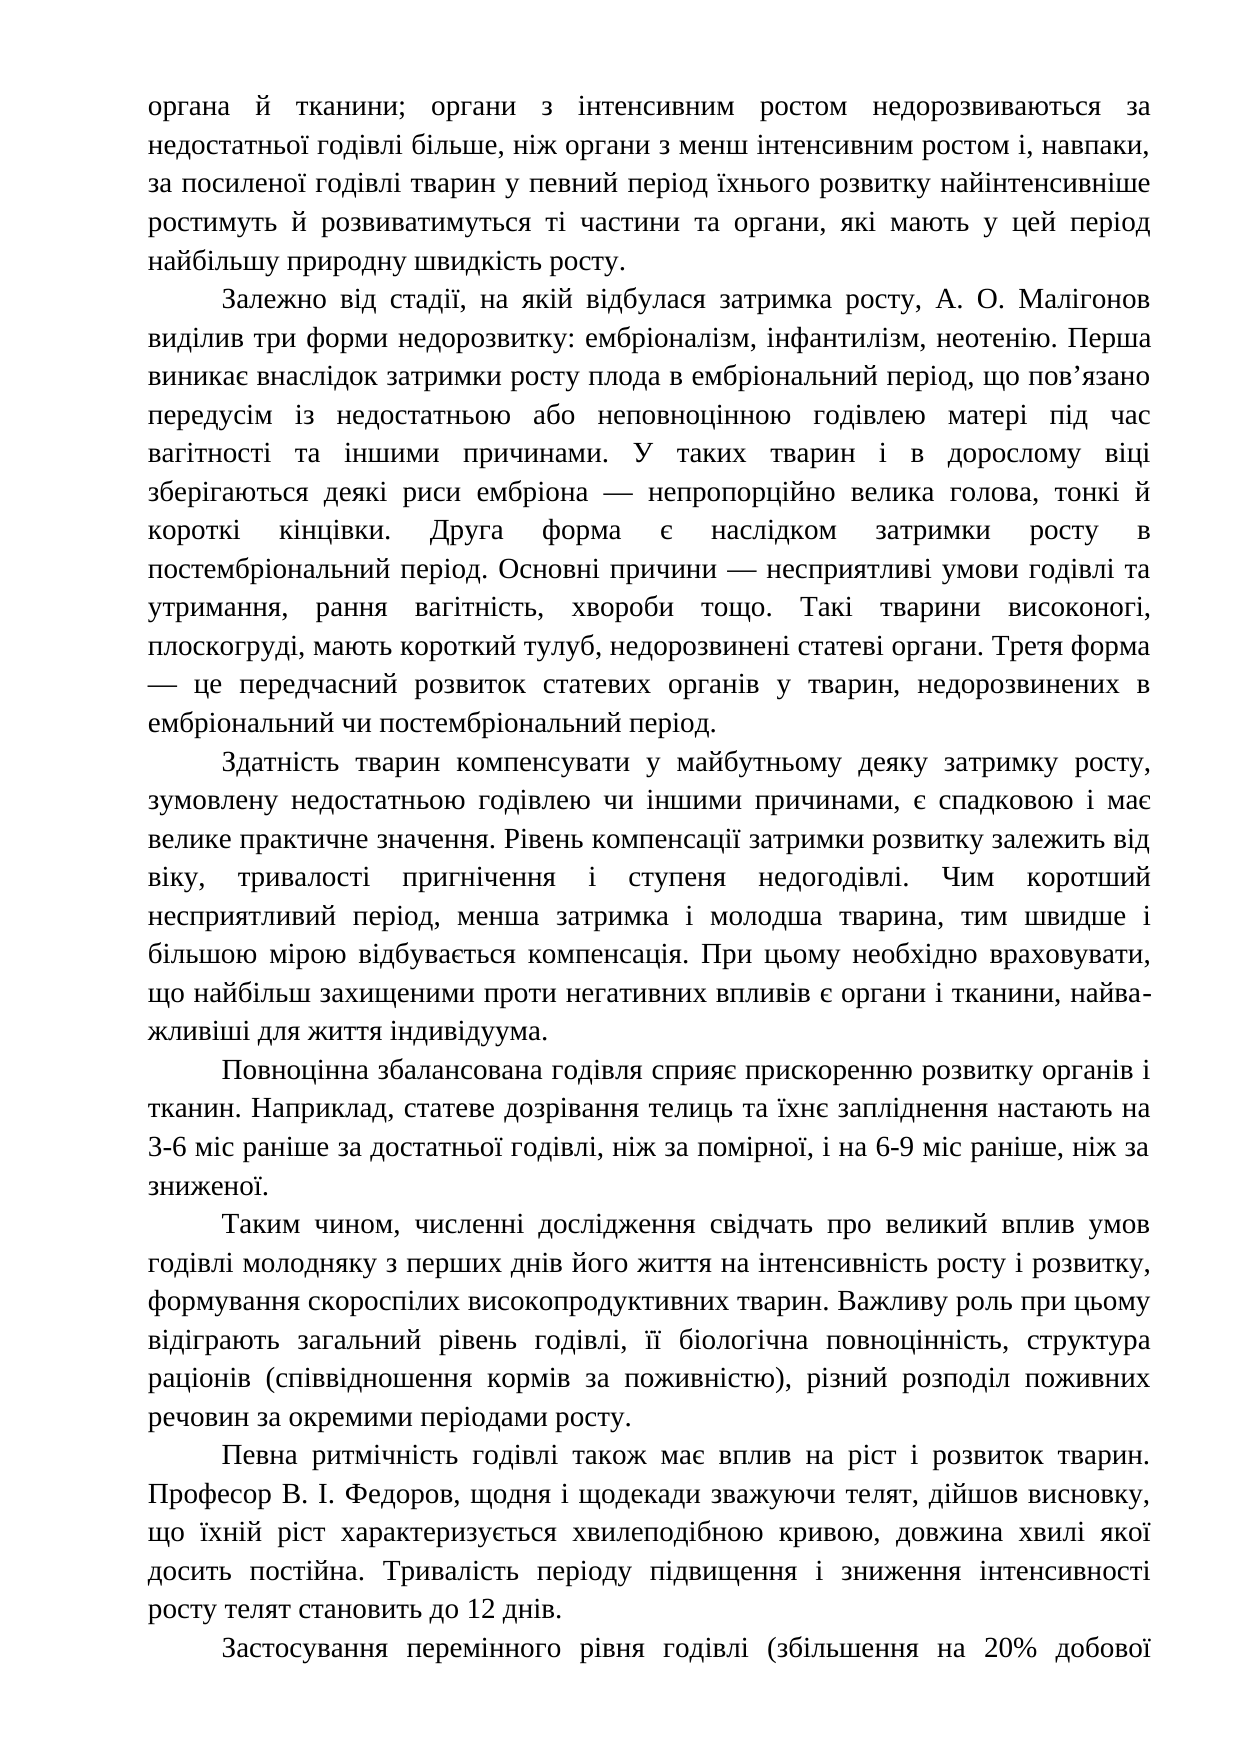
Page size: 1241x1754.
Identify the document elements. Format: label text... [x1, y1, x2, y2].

text Залежно від стадії, на якій відбулася затримка росту, А. О. Малігонов виділив три форми недорозвитку: ембріоналізм, інфантилізм, неотенію. Перша виникає внаслідок затримки росту плода в ембріональний період, що пов’язано передусім із недостатньою або неповноцінною годівлею матері під час вагітності та іншими причинами. У таких тварин і в дорослому віці зберігаються деякі риси ембріона — непропорційно велика голова, тонкі й короткі кінцівки. Друга форма є наслідком затримки росту в постембріональний період. Основні причини — несприятливі умови годівлі та утримання, рання вагітність, хвороби тощо. Такі тварини високоногі, плоскогруді, мають короткий тулуб, недорозвинені статеві органи. Третя форма — це передчасний розвиток статевих органів у тварин, недорозвинених в ембріональний чи постембріональний період. [148, 281, 1152, 739]
text Здатність тварин компенсувати у майбутньому деяку затримку росту, зумовлену недостатньою годівлею чи іншими причинами, є спадковою і має велике практичне значення. Рівень компенсації затримки розвитку залежить від віку, тривалості пригнічення і ступеня недогодівлі. Чим коротший несприятливий період, менша затримка і молодша тварина, тим швидше і більшою мірою відбувається компенсація. При цьому необхідно враховувати, що найбільш захищеними проти негативних впливів є органи і тканини, найважливіші для життя індивідуума. [148, 744, 1152, 1047]
text Певна ритмічність годівлі також має вплив на ріст і розвиток тварин. Професор В. І. Федоров, щодня і щодекади зважуючи телят, дійшов висновку, що їхній ріст характеризується хвилеподібною кривою, довжина хвилі якої досить постійна. Тривалість періоду підвищення і зниження інтенсивності росту телят становить до 12 днів. [148, 1437, 1152, 1625]
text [148, 1630, 1152, 1664]
text Таким чином, численні дослідження свідчать про великий вплив умов годівлі молодняку з перших днів його життя на інтенсивність росту і розвитку, формування скороспілих високопродуктивних тварин. Важливу роль при цьому відіграють загальний рівень годівлі, її біологічна повноцінність, структура раціонів (співвідношення кормів за поживністю), різний розподіл поживних речовин за окремими періодами росту. [148, 1206, 1152, 1432]
text Повноцінна збалансована годівля сприяє прискоренню розвитку органів і тканин. Наприклад, статеве дозрівання телиць та їхнє запліднення настають на 3-6 міс раніше за достатньої годівлі, ніж за помірної, і на 6-9 міс раніше, ніж за зниженої. [148, 1052, 1152, 1201]
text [148, 88, 1152, 276]
